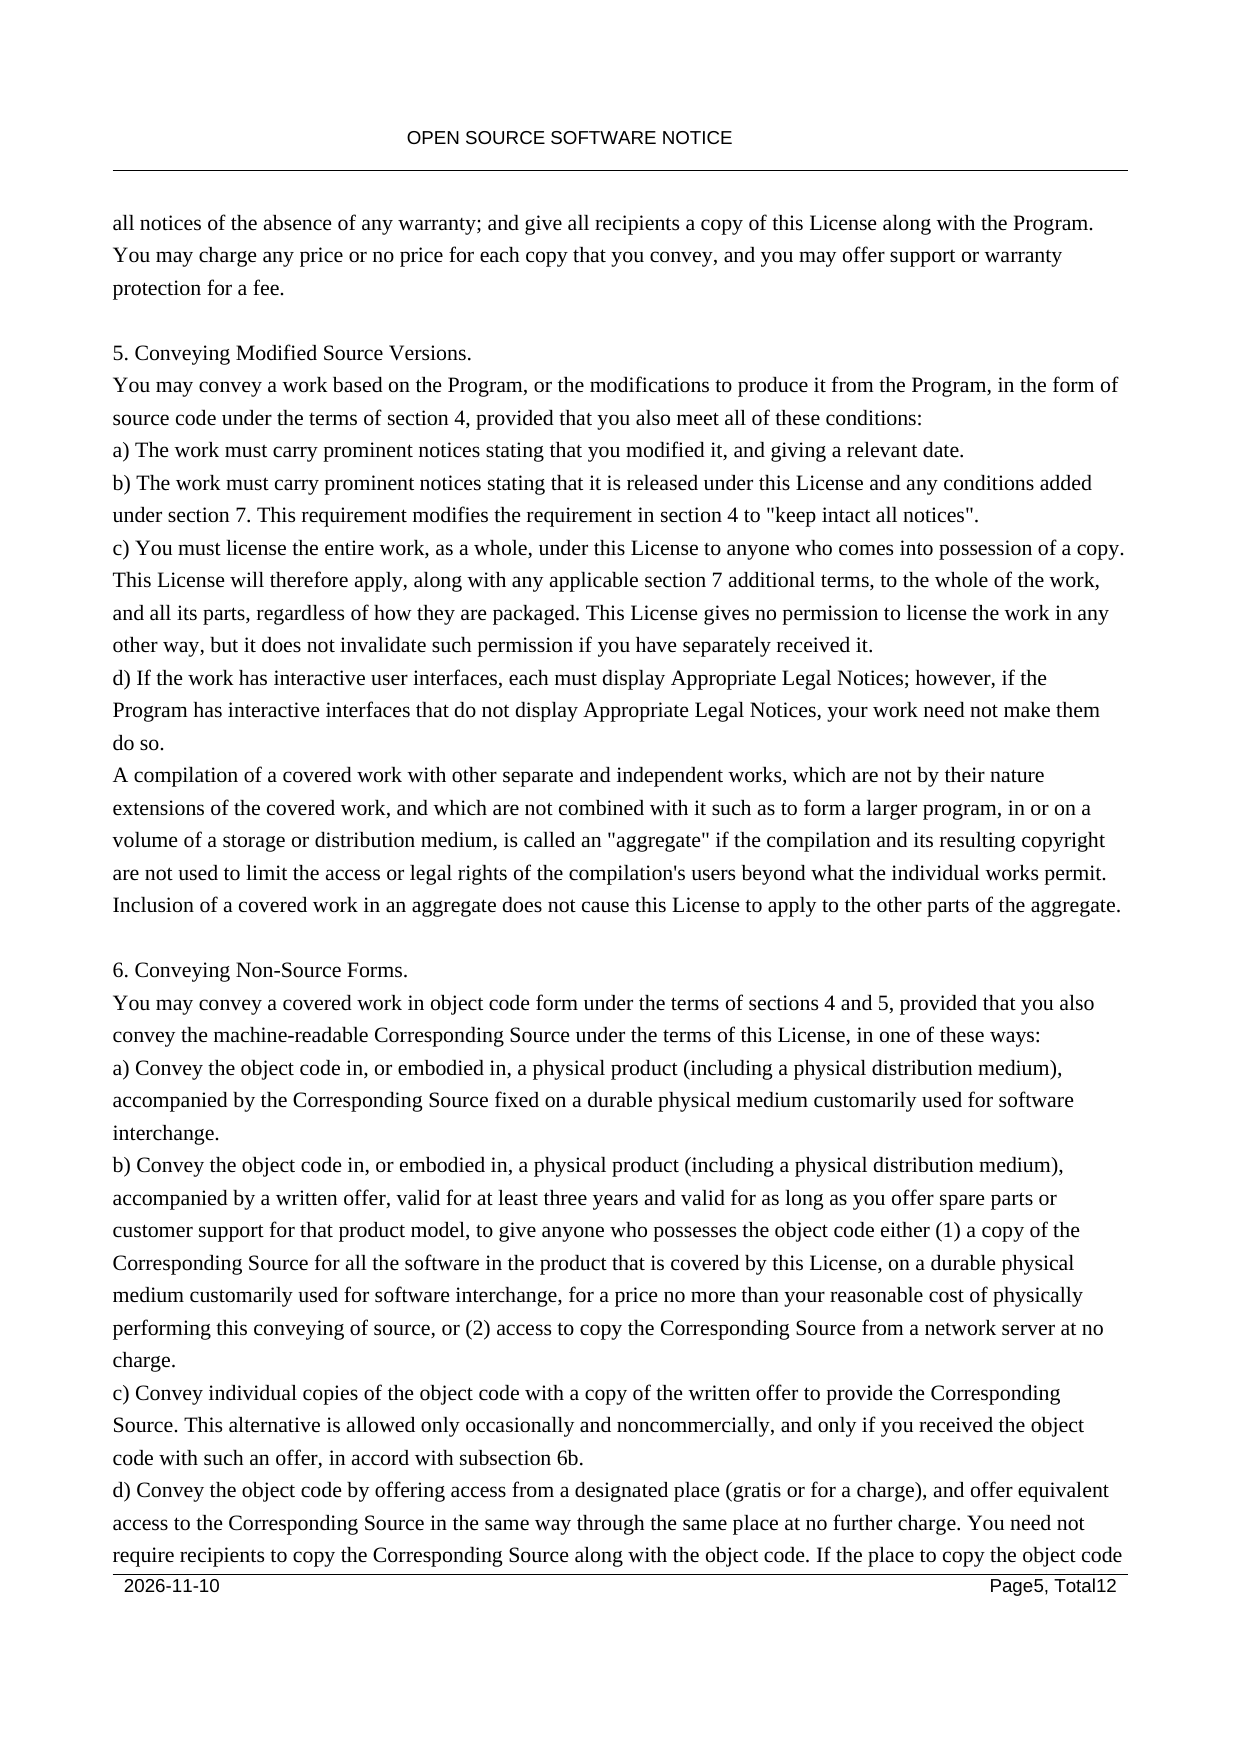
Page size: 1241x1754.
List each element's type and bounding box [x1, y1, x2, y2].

text [112, 206, 1128, 1571]
